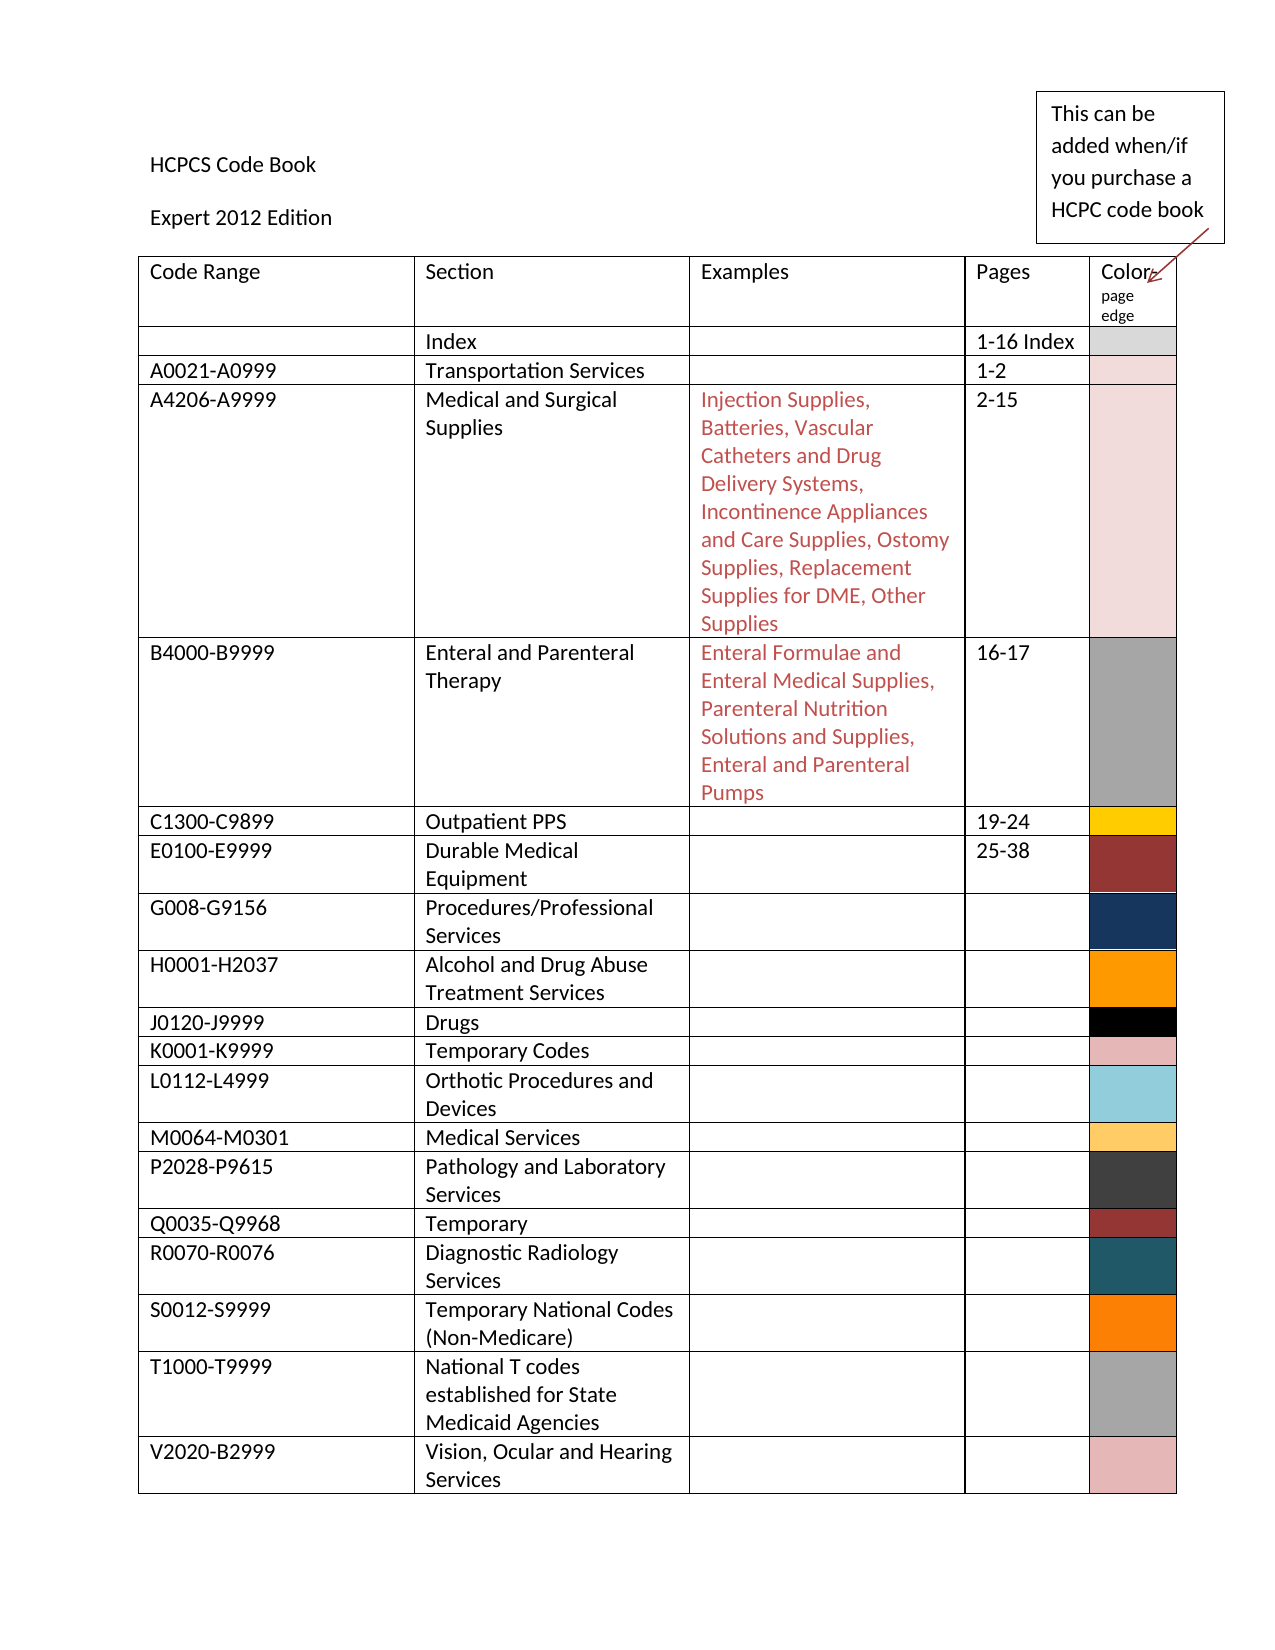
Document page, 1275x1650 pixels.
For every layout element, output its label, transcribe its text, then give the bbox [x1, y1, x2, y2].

table_cell Temporary [415, 1209, 689, 1237]
text Expert 2012 Edition [150, 203, 1036, 231]
table_cell Transportation Services [415, 356, 689, 384]
table_cell L0112-L4999 [139, 1066, 414, 1122]
table_cell [966, 951, 1089, 1007]
table_cell 2-15 [966, 385, 1089, 637]
table_cell [1090, 1066, 1176, 1122]
table_cell [1090, 638, 1176, 806]
table_cell V2020-B2999 [139, 1437, 414, 1493]
table_cell Q0035-Q9968 [139, 1209, 414, 1237]
table_cell [966, 1437, 1089, 1493]
table_cell [966, 894, 1089, 949]
table_cell 25-38 [966, 836, 1089, 892]
table_cell National T codes established for State Medicaid Agencies [415, 1352, 689, 1436]
table_cell [1090, 836, 1176, 892]
table_cell B4000-B9999 [139, 638, 414, 806]
table_cell [1090, 951, 1176, 1007]
table_cell [966, 1295, 1089, 1351]
table_header Pages [966, 257, 1089, 326]
table_cell T1000-T9999 [139, 1352, 414, 1436]
table_cell [1090, 1437, 1176, 1493]
table_cell [1090, 1037, 1176, 1065]
table_cell [1090, 1152, 1176, 1208]
table_cell K0001-K9999 [139, 1037, 414, 1065]
table_cell [966, 1008, 1089, 1036]
table_cell [966, 1152, 1089, 1208]
table_cell 16-17 [966, 638, 1089, 806]
table_cell Procedures/Professional Services [415, 894, 689, 949]
table_cell R0070-R0076 [139, 1238, 414, 1294]
table_cell Medical and Surgical Supplies [415, 385, 689, 637]
table_cell Durable Medical Equipment [415, 836, 689, 892]
table_cell Temporary Codes [415, 1037, 689, 1065]
table_cell [1090, 1352, 1176, 1436]
table_cell G008-G9156 [139, 894, 414, 949]
table_cell [1090, 327, 1176, 355]
table_cell [690, 836, 964, 892]
table_header Color- page edge [1090, 257, 1176, 326]
table_cell Index [415, 327, 689, 355]
table_cell Temporary National Codes (Non-Medicare) [415, 1295, 689, 1351]
table_cell Medical Services [415, 1123, 689, 1151]
table_cell [1090, 1123, 1176, 1151]
table_header Section [415, 257, 689, 326]
table_cell C1300-C9899 [139, 807, 414, 835]
table_cell [690, 356, 964, 384]
table_cell Outpatient PPS [415, 807, 689, 835]
table_cell [139, 327, 414, 355]
table_cell P2028-P9615 [139, 1152, 414, 1208]
table_cell [690, 1037, 964, 1065]
text HCPCS Code Book [150, 150, 1036, 178]
table_cell Diagnostic Radiology Services [415, 1238, 689, 1294]
table_header Code Range [139, 257, 414, 326]
table_cell [690, 951, 964, 1007]
table_header Examples [690, 257, 964, 326]
table_cell Vision, Ocular and Hearing Services [415, 1437, 689, 1493]
table_cell E0100-E9999 [139, 836, 414, 892]
table_cell H0001-H2037 [139, 951, 414, 1007]
table_cell [690, 1008, 964, 1036]
table_cell [690, 807, 964, 835]
table_cell J0120-J9999 [139, 1008, 414, 1036]
table_cell A4206-A9999 [139, 385, 414, 637]
table_cell A0021-A0999 [139, 356, 414, 384]
table_cell Enteral Formulae and Enteral Medical Supplies, Parenteral Nutrition Solutions and Supplies, Enteral and Parenteral Pumps [690, 638, 964, 806]
table_cell 1-2 [966, 356, 1089, 384]
table_cell 19-24 [966, 807, 1089, 835]
table_cell [690, 1437, 964, 1493]
table_cell [1090, 807, 1176, 835]
table_cell Enteral and Parenteral Therapy [415, 638, 689, 806]
table_cell [690, 1295, 964, 1351]
table_cell [966, 1123, 1089, 1151]
table_cell S0012-S9999 [139, 1295, 414, 1351]
table_cell [966, 1238, 1089, 1294]
table_cell [690, 1238, 964, 1294]
table_cell [966, 1037, 1089, 1065]
table_cell [1090, 1008, 1176, 1036]
table_cell [690, 1123, 964, 1151]
table_cell [690, 1209, 964, 1237]
table_cell [966, 1066, 1089, 1122]
table_cell Drugs [415, 1008, 689, 1036]
table_cell [1090, 1295, 1176, 1351]
table_cell [1090, 894, 1176, 949]
table_cell Alcohol and Drug Abuse Treatment Services [415, 951, 689, 1007]
table_cell [1090, 356, 1176, 384]
table_cell [1090, 1238, 1176, 1294]
table_cell Pathology and Laboratory Services [415, 1152, 689, 1208]
table_cell [690, 327, 964, 355]
table_cell [690, 1352, 964, 1436]
table_cell [690, 894, 964, 949]
table_cell [690, 1152, 964, 1208]
table_cell [1090, 1209, 1176, 1237]
table_cell [966, 1352, 1089, 1436]
table_cell [1090, 385, 1176, 637]
table_cell Orthotic Procedures and Devices [415, 1066, 689, 1122]
table_cell 1-16 Index [966, 327, 1089, 355]
table_cell Injection Supplies, Batteries, Vascular Catheters and Drug Delivery Systems, Incontinence Appliances and Care Supplies, Ostomy Supplies, Replacement Supplies for DME, Other Supplies [690, 385, 964, 637]
table_cell M0064-M0301 [139, 1123, 414, 1151]
table_cell [966, 1209, 1089, 1237]
table_cell [690, 1066, 964, 1122]
